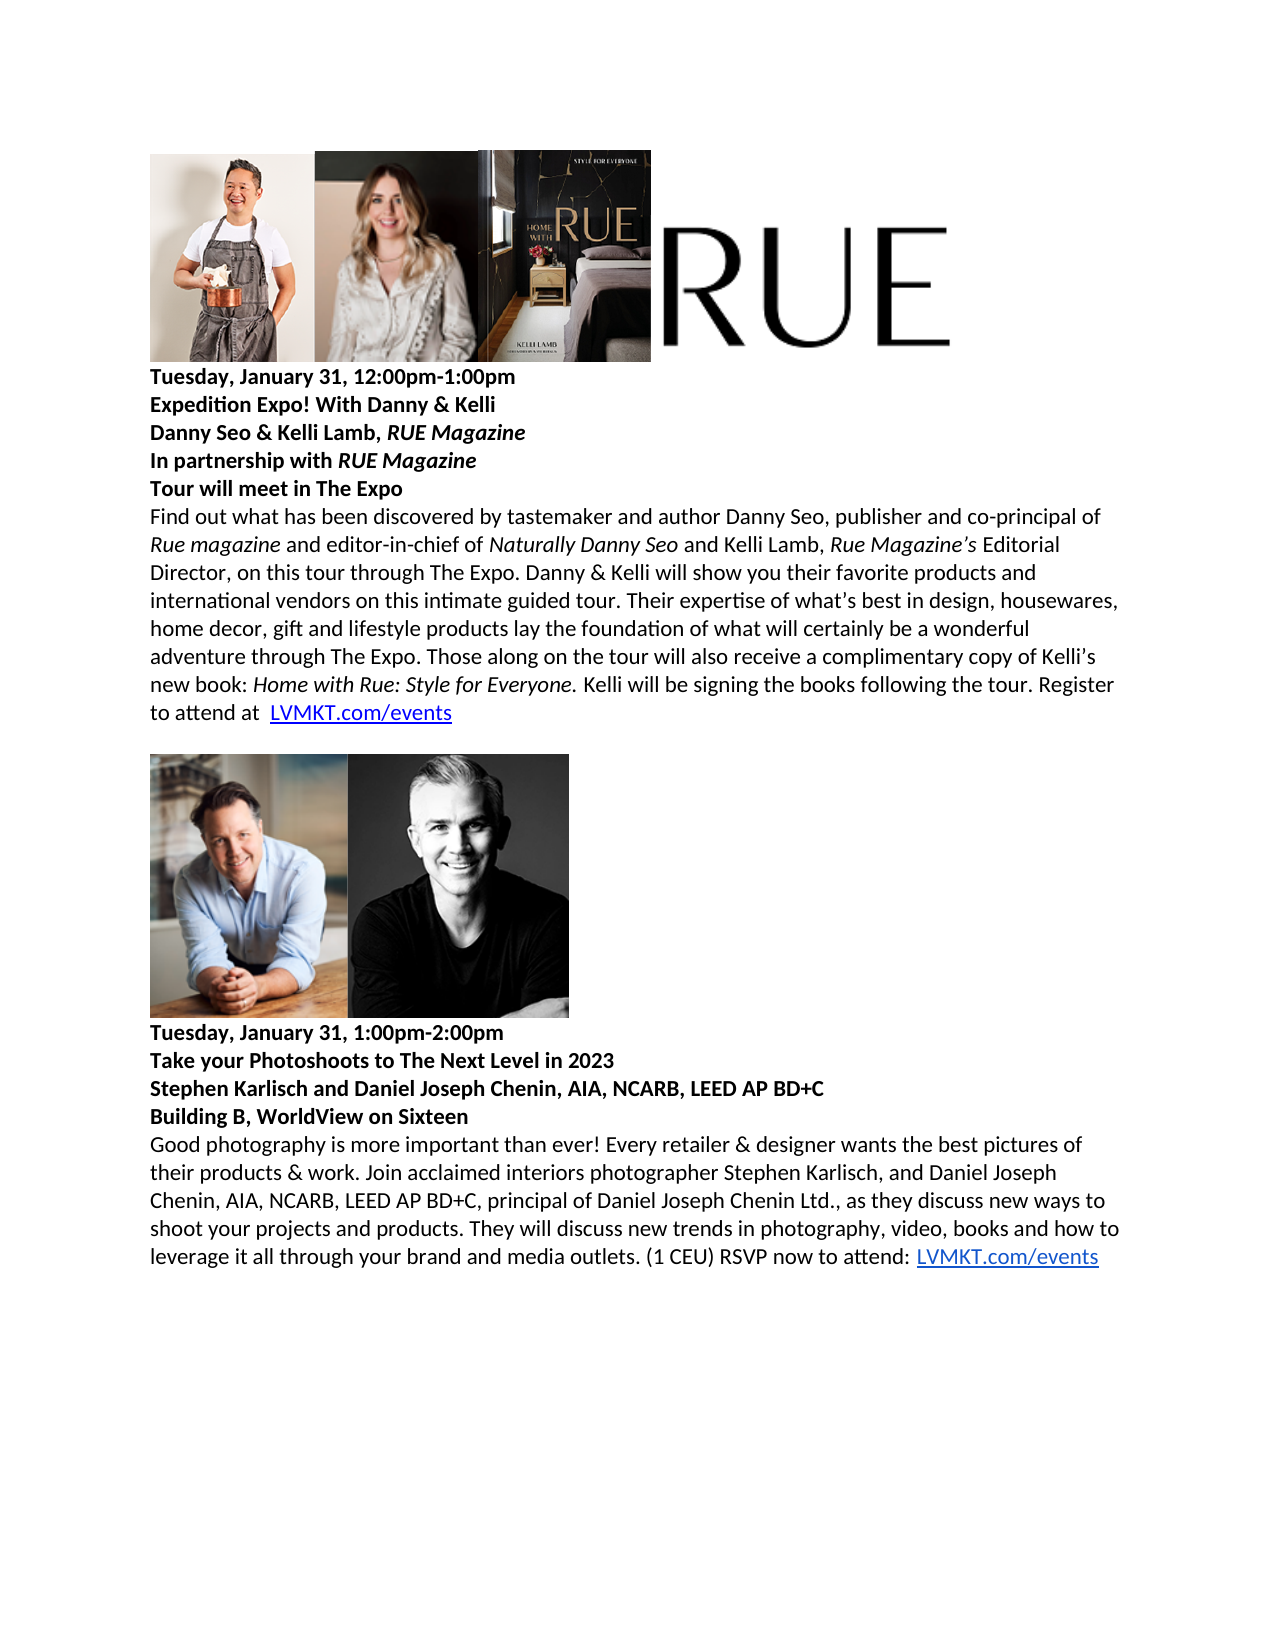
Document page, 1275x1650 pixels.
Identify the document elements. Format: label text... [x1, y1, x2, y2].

text Building B, WorldView on Sixteen [150, 1102, 1125, 1130]
text Good photography is more important than ever! Every retailer & designer wants the best pictures of their products & work. Join acclaimed interiors photographer Stephen Karlisch, and Daniel Joseph Chenin, AIA, NCARB, LEED AP BD+C, principal of Daniel Joseph Chenin Ltd., as they discuss new ways to shoot your projects and products. They will discuss new trends in photography, video, books and how to leverage it all through your brand and media outlets. (1 CEU) RSVP now to attend: LVMKT.com/events [150, 1130, 1125, 1270]
picture [150, 754, 569, 1018]
text In partnership with RUE Magazine [150, 446, 1125, 474]
text Find out what has been discovered by tastemaker and author Danny Seo, publisher and co-principal of Rue magazine and editor-in-chief of Naturally Danny Seo and Kelli Lamb, Rue Magazine’s Editorial Director, on this tour through The Expo. Danny & Kelli will show you their favorite products and international vendors on this intimate guided tour. Their expertise of what’s best in design, housewares, home decor, gift and lifestyle products lay the foundation of what will certainly be a wonderful adventure through The Expo. Those along on the tour will also receive a complimentary copy of Kelli’s new book: Home with Rue: Style for Everyone. Kelli will be signing the books following the tour. Register to attend at LVMKT.com/events [150, 502, 1125, 726]
text Stephen Karlisch and Daniel Joseph Chenin, AIA, NCARB, LEED AP BD+C [150, 1074, 1125, 1102]
text Tuesday, January 31, 1:00pm-2:00pm [150, 1018, 1125, 1046]
text Take your Photoshoots to The Next Level in 2023 [150, 1046, 1125, 1074]
picture [150, 150, 964, 362]
text Tuesday, January 31, 12:00pm-1:00pm [150, 362, 1125, 390]
text Tour will meet in The Expo [150, 474, 1125, 502]
text Danny Seo & Kelli Lamb, RUE Magazine [150, 418, 1125, 446]
text Expedition Expo! With Danny & Kelli [150, 390, 1125, 418]
